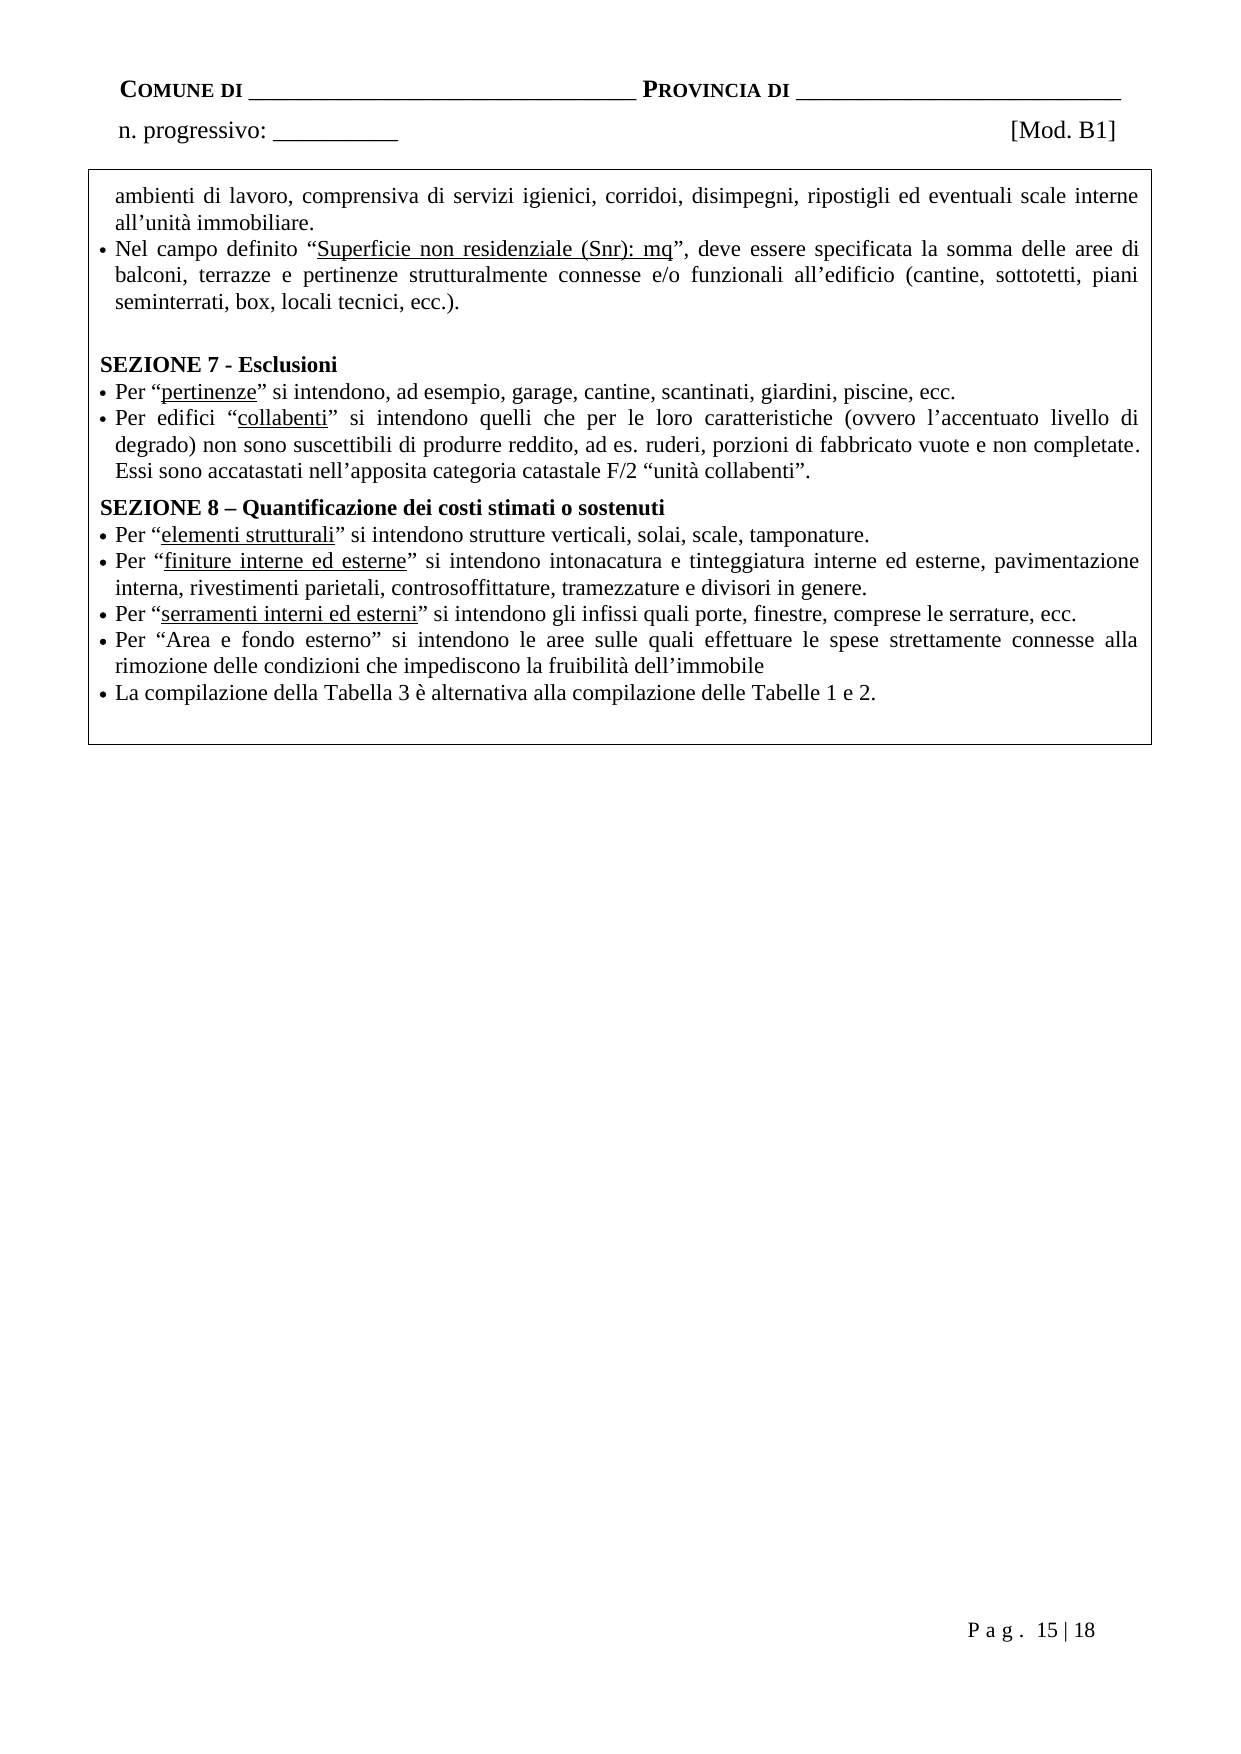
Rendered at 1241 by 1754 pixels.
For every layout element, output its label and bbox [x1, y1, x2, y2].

table_header [89, 170, 1151, 744]
